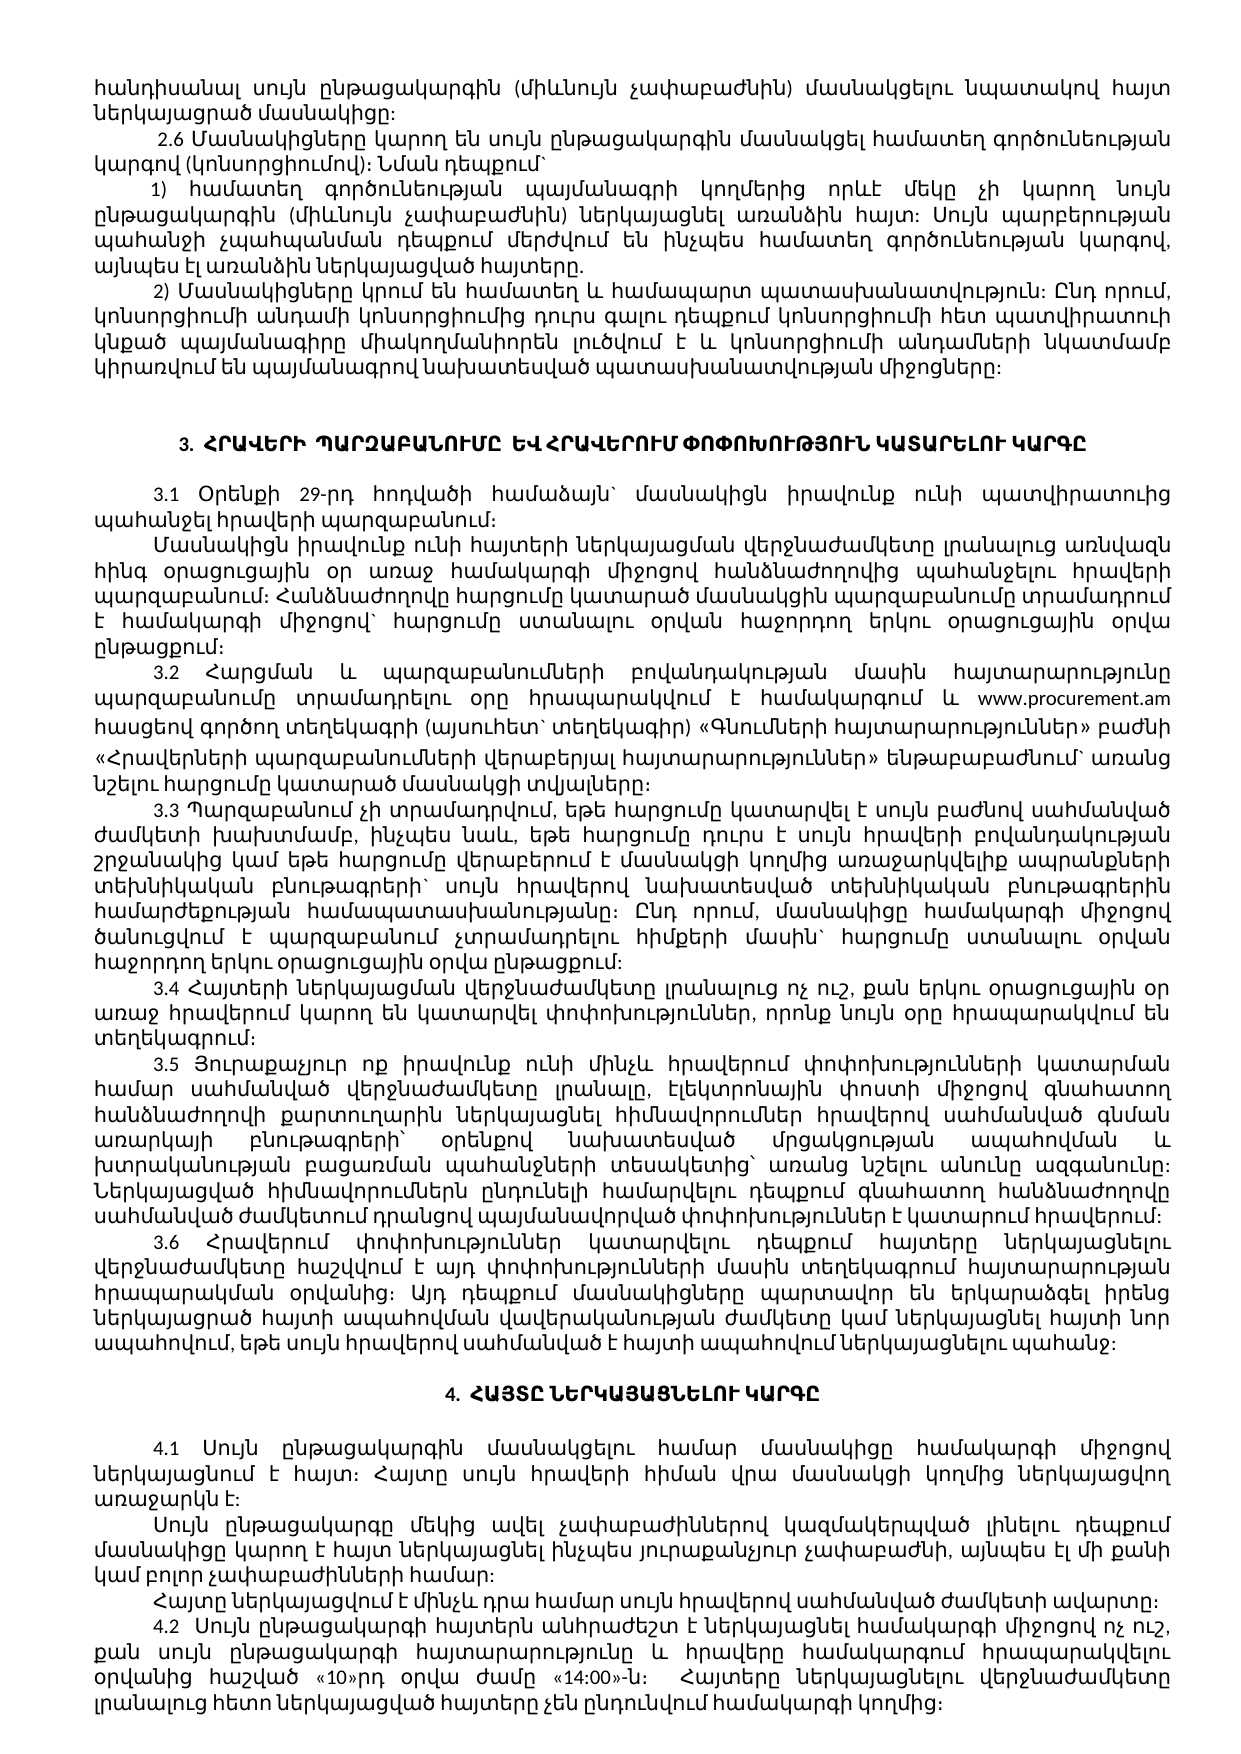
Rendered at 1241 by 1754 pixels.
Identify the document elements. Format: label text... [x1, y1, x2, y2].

text 2.6 Մասնակիցները կարող են սույն ընթացակարգին մասնակցել համատեղ գործունեության կարգով (կոնսորցիումով)։ Նման դեպքում` [94, 126, 1171, 177]
text 3.4 Հայտերի ներկայացման վերջնաժամկետը լրանալուց ոչ ուշ, քան երկու օրացուցային օր առաջ հրավերում կարող են կատարվել փոփոխություններ, որոնք նույն օրը հրապարակվում են տեղեկագրում։ [94, 975, 1171, 1051]
text Սույն ընթացակարգը մեկից ավել չափաբաժիններով կազմակերպված լինելու դեպքում մասնակիցը կարող է հայտ ներկայացնել ինչպես յուրաքանչյուր չափաբաժնի, այնպես էլ մի քանի կամ բոլոր չափաբաժինների համար: [94, 1512, 1171, 1588]
text 3.1 Օրենքի 29-րդ հոդվածի համաձայն` մասնակիցն իրավունք ունի պատվիրատուից պահանջել հրավերի պարզաբանում։ [94, 482, 1171, 532]
text 2) Մասնակիցները կրում են համատեղ և համապարտ պատասխանատվություն: Ընդ որում, կոնսորցիումի անդամի կոնսորցիումից դուրս գալու դեպքում կոնսորցիումի հետ պատվիրատուի կնքած պայմանագիրը միակողմանիորեն լուծվում է և կոնսորցիումի անդամների նկատմամբ կիրառվում են պայմանագրով նախատեսված պատասխանատվության միջոցները: [94, 278, 1171, 380]
text 3. ՀՐԱՎԵՐԻ ՊԱՐԶԱԲԱՆՈՒՄԸ ԵՎ ՀՐԱՎԵՐՈՒՄ ՓՈՓՈԽՈՒԹՅՈՒՆ ԿԱՏԱՐԵԼՈՒ ԿԱՐԳԸ [94, 431, 1171, 456]
text 1) համատեղ գործունեության պայմանագրի կողմերից որևէ մեկը չի կարող նույն ընթացակարգին (միևնույն չափաբաժնին) ներկայացնել առանձին հայտ: Սույն պարբերության պահանջի չպահպանման դեպքում մերժվում են ինչպես համատեղ գործունեության կարգով, այնպես էլ առանձին ներկայացված հայտերը. [94, 177, 1171, 278]
text Հայտը ներկայացվում է մինչև դրա համար սույն հրավերով սահմանված ժամկետի ավարտը։ [94, 1588, 1171, 1613]
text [94, 75, 1171, 126]
text Մասնակիցն իրավունք ունի հայտերի ներկայացման վերջնաժամկետը լրանալուց առնվազն հինգ օրացուցային օր առաջ համակարգի միջոցով հանձնաժողովից պահանջելու հրավերի պարզաբանում։ Հանձնաժողովը հարցումը կատարած մասնակցին պարզաբանումը տրամադրում է համակարգի միջոցով` հարցումը ստանալու օրվան հաջորդող երկու օրացուցային օրվա ընթացքում։ [94, 532, 1171, 659]
text 3.2 Հարցման և պարզաբանումների բովանդակության մասին հայտարարությունը պարզաբանումը տրամադրելու օրը հրապարակվում է համակարգում և www.procurement.am հասցեով գործող տեղեկագրի (այսուհետ` տեղեկագիր) «Գնումների հայտարարություններ» բաժնի «Հրավերների պարզաբանումների վերաբերյալ հայտարարություններ» ենթաբաբաժնում` առանց նշելու հարցումը կատարած մասնակցի տվյալները։ [94, 659, 1171, 797]
text 4. ՀԱՅՏԸ ՆԵՐԿԱՅԱՑՆԵԼՈՒ ԿԱՐԳԸ [94, 1381, 1171, 1407]
text 3.6 Հրավերում փոփոխություններ կատարվելու դեպքում հայտերը ներկայացնելու վերջնաժամկետը հաշվվում է այդ փոփոխությունների մասին տեղեկագրում հայտարարության հրապարակման օրվանից։ Այդ դեպքում մասնակիցները պարտավոր են երկարաձգել իրենց ներկայացրած հայտի ապահովման վավերականության ժամկետը կամ ներկայացնել հայտի նոր ապահովում, եթե սույն հրավերով սահմանված է հայտի ապահովում ներկայացնելու պահանջ: [94, 1229, 1171, 1356]
text 4.1 Սույն ընթացակարգին մասնակցելու համար մասնակիցը համակարգի միջոցով ներկայացնում է հայտ։ Հայտը սույն հրավերի հիման վրա մասնակցի կողմից ներկայացվող առաջարկն է: [94, 1436, 1171, 1512]
text 3.3 Պարզաբանում չի տրամադրվում, եթե հարցումը կատարվել է սույն բաժնով սահմանված ժամկետի խախտմամբ, ինչպես նաև, եթե հարցումը դուրս է սույն հրավերի բովանդակության շրջանակից կամ եթե հարցումը վերաբերում է մասնակցի կողմից առաջարկվելիք ապրանքների տեխնիկական բնութագրերի` սույն հրավերով նախատեսված տեխնիկական բնութագրերին համարժեքության համապատասխանությանը։ Ընդ որում, մասնակիցը համակարգի միջոցով ծանուցվում է պարզաբանում չտրամադրելու հիմքերի մասին` հարցումը ստանալու օրվան հաջորդող երկու օրացուցային օրվա ընթացքում: [94, 797, 1171, 975]
text 4.2 Սույն ընթացակարգի հայտերն անհրաժեշտ է ներկայացնել համակարգի միջոցով ոչ ուշ, քան սույն ընթացակարգի հայտարարությունը և հրավերը համակարգում հրապարակվելու օրվանից հաշված «10»րդ օրվա ժամը «14:00»-ն։ Հայտերը ներկայացնելու վերջնաժամկետը լրանալուց հետո ներկայացված հայտերը չեն ընդունվում համակարգի կողմից։ [94, 1613, 1171, 1715]
text 3.5 Յուրաքաչյուր ոք իրավունք ունի մինչև հրավերում փոփոխությունների կատարման համար սահմանված վերջնաժամկետը լրանալը, էլեկտրոնային փոստի միջոցով գնահատող հանձնաժողովի քարտուղարին ներկայացնել հիմնավորումներ հրավերով սահմանված գնման առարկայի բնութագրերի՝ օրենքով նախատեսված մրցակցության ապահովման և խտրականության բացառման պահանջների տեսակետից՝ առանց նշելու անունը ազգանունը: Ներկայացված հիմնավորումներն ընդունելի համարվելու դեպքում գնահատող հանձնաժողովը սահմանված ժամկետում դրանցով պայմանավորված փոփոխություններ է կատարում հրավերում: [94, 1051, 1171, 1229]
